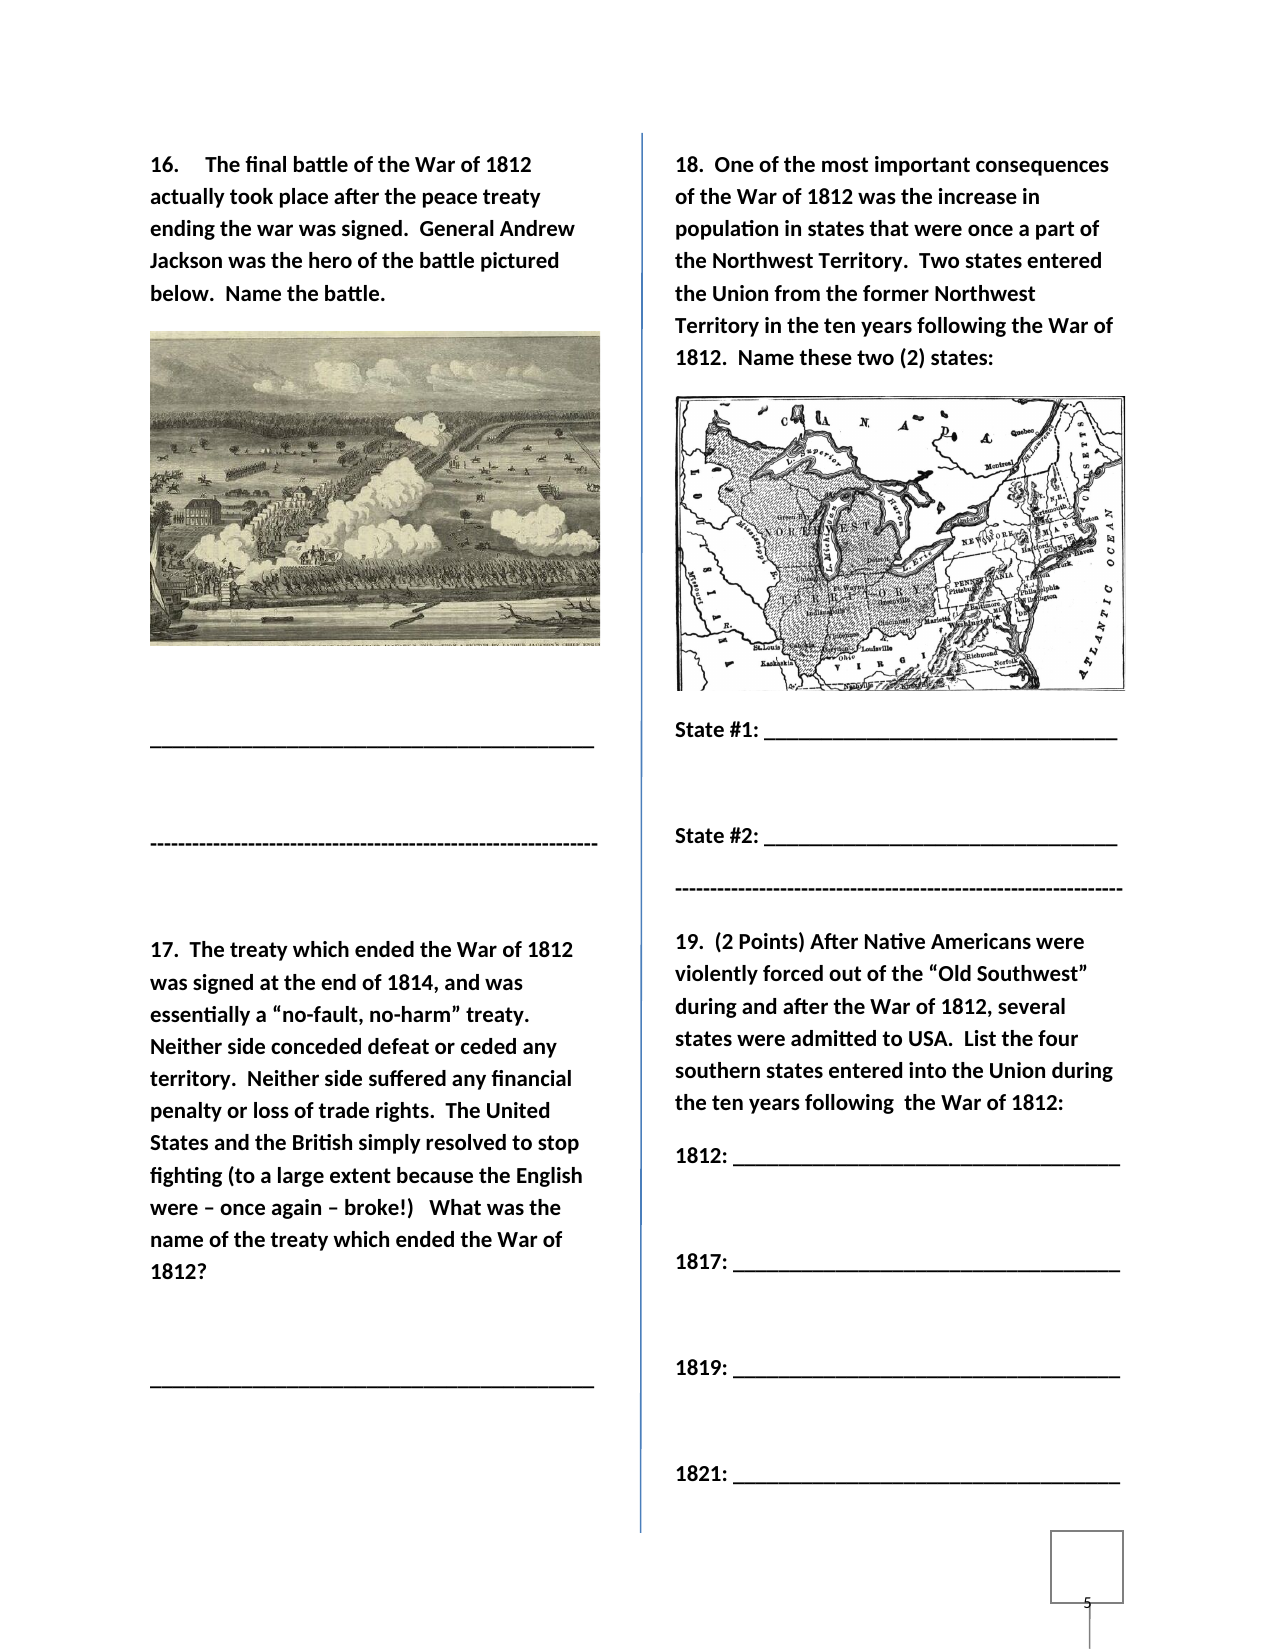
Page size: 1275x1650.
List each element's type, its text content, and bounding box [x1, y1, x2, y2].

text 1812: __________________________________ [675, 1141, 1125, 1169]
text 1817: __________________________________ [675, 1247, 1125, 1275]
text _______________________________________ [150, 723, 600, 751]
text 16. The final battle of the War of 1812 actually took place after the peace treaty ending the war was signed. General Andrew Jackson was the hero of the battle pictured below. Name the battle. [150, 150, 600, 307]
text State #2: _______________________________ [675, 821, 1125, 849]
text 19. (2 Points) After Native Americans were violently forced out of the “Old Southwest” during and after the War of 1812, several states were admitted to USA. List the four southern states entered into the Union during the ten years following the War of 1812: [675, 927, 1125, 1116]
text ---------------------------------------------------------------- [675, 874, 1125, 902]
text _______________________________________ [150, 1363, 600, 1391]
text 1821: __________________________________ [675, 1459, 1125, 1487]
text 1819: __________________________________ [675, 1353, 1125, 1381]
text 17. The treaty which ended the War of 1812 was signed at the end of 1814, and was essentially a “no-fault, no-harm” treaty. Neither side conceded defeat or ceded any territory. Neither side suffered any financial penalty or loss of trade rights. The United States and the British simply resolved to stop fighting (to a large extent because the English were – once again – broke!) What was the name of the treaty which ended the War of 1812? [150, 935, 600, 1285]
text 18. One of the most important consequences of the War of 1812 was the increase in population in states that were once a part of the Northwest Territory. Two states entered the Union from the former Northwest Territory in the ten years following the War of 1812. Name these two (2) states: [675, 150, 1125, 371]
text ---------------------------------------------------------------- [150, 829, 600, 857]
text State #1: _______________________________ [675, 715, 1125, 743]
picture [675, 396, 1125, 691]
picture [150, 331, 600, 646]
